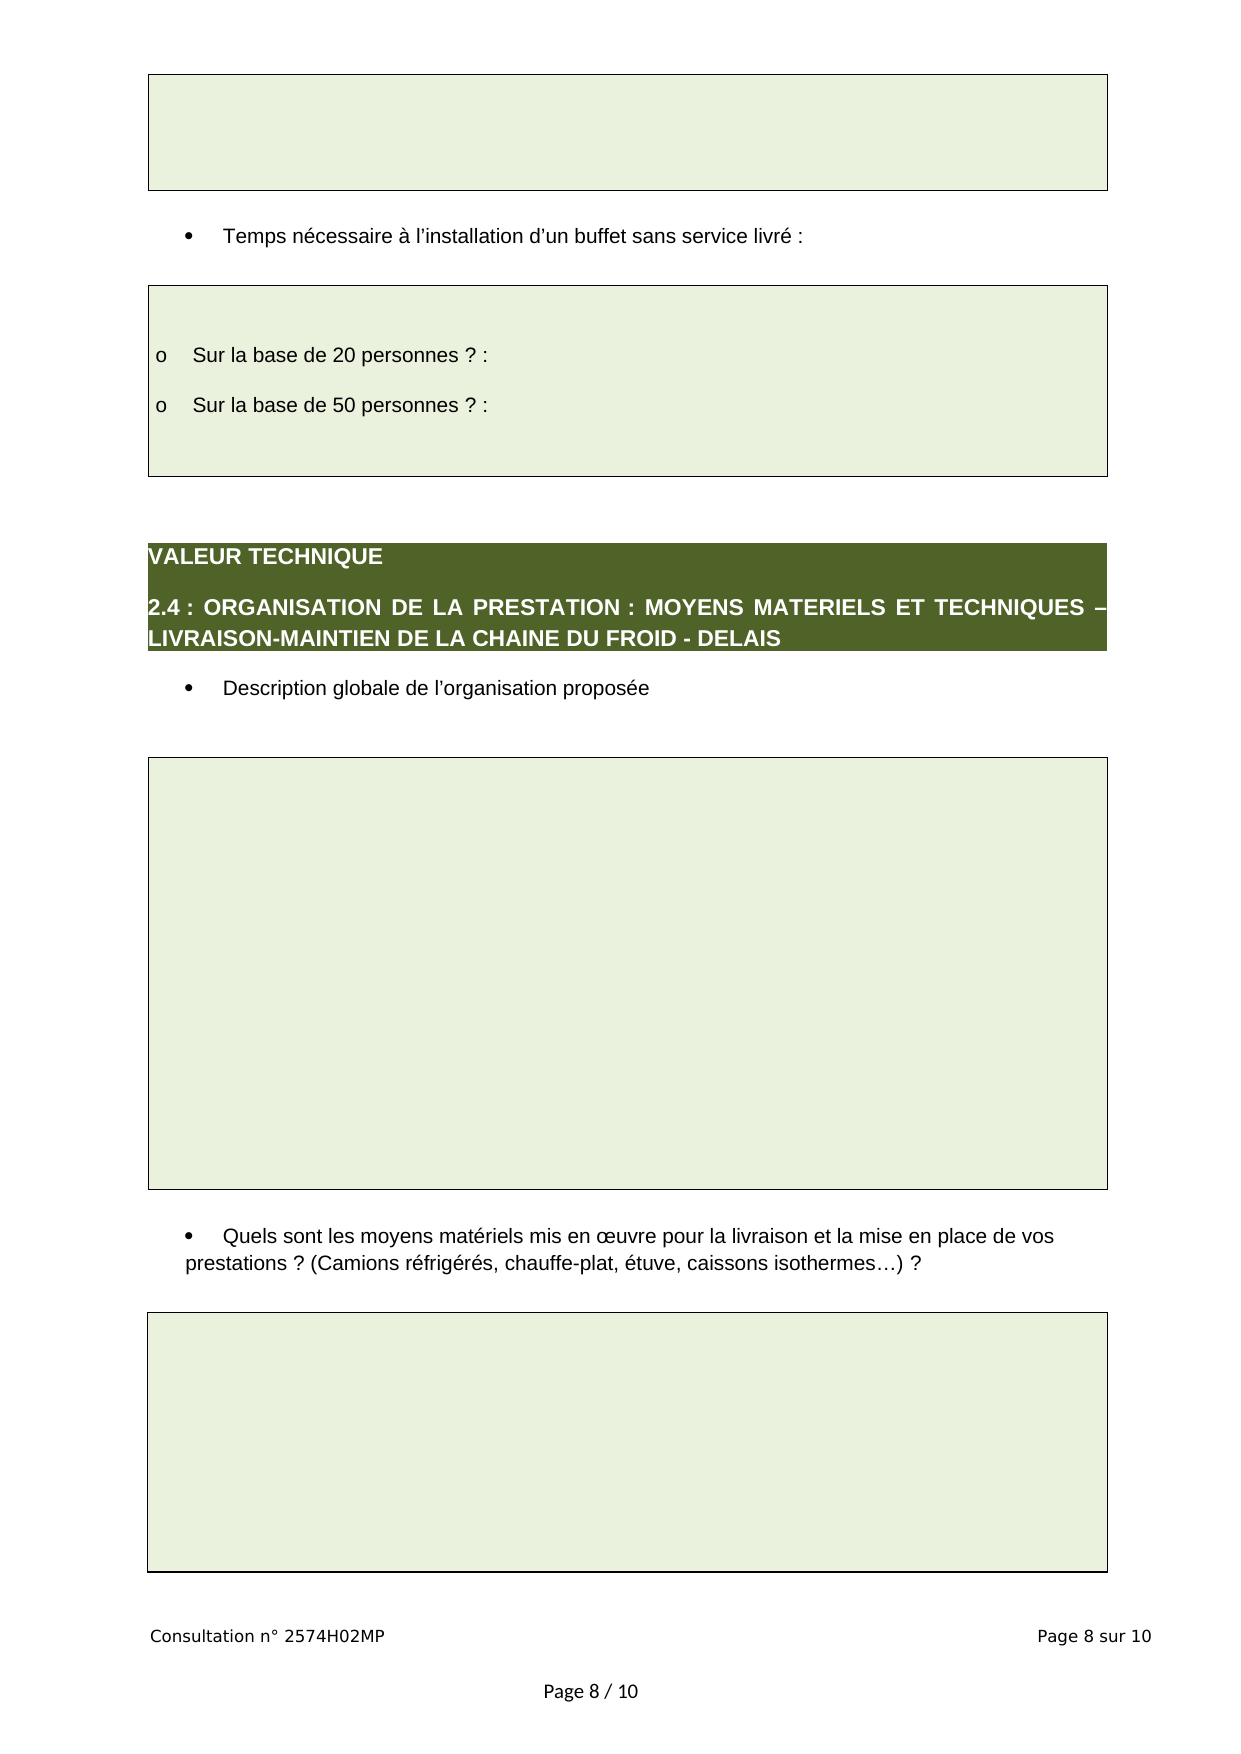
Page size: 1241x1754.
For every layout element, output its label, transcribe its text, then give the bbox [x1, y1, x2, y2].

text prestations ? (Camions réfrigérés, chauffe-plat, étuve, caissons isothermes…) ? [185, 1251, 1107, 1275]
table_header [148, 1313, 1107, 1571]
text 2.4 : ORGANISATION DE LA PRESTATION : MOYENS MATERIELS ET TECHNIQUES – LIVRAISON-MAINTIEN DE LA CHAINE DU FROID - DELAIS [148, 594, 1107, 651]
list Quels sont les moyens matériels mis en œuvre pour la livraison et la mise en place de vos [185, 1223, 1107, 1247]
table_header [149, 75, 1107, 190]
list Temps nécessaire à l’installation d’un buffet sans service livré : [185, 224, 1107, 248]
list Description globale de l’organisation proposée [185, 676, 1107, 700]
table_header Sur la base de 20 personnes ? : Sur la base de 50 personnes ? : [149, 286, 1107, 476]
table_header [149, 758, 1107, 1189]
text VALEUR TECHNIQUE [148, 543, 1107, 570]
